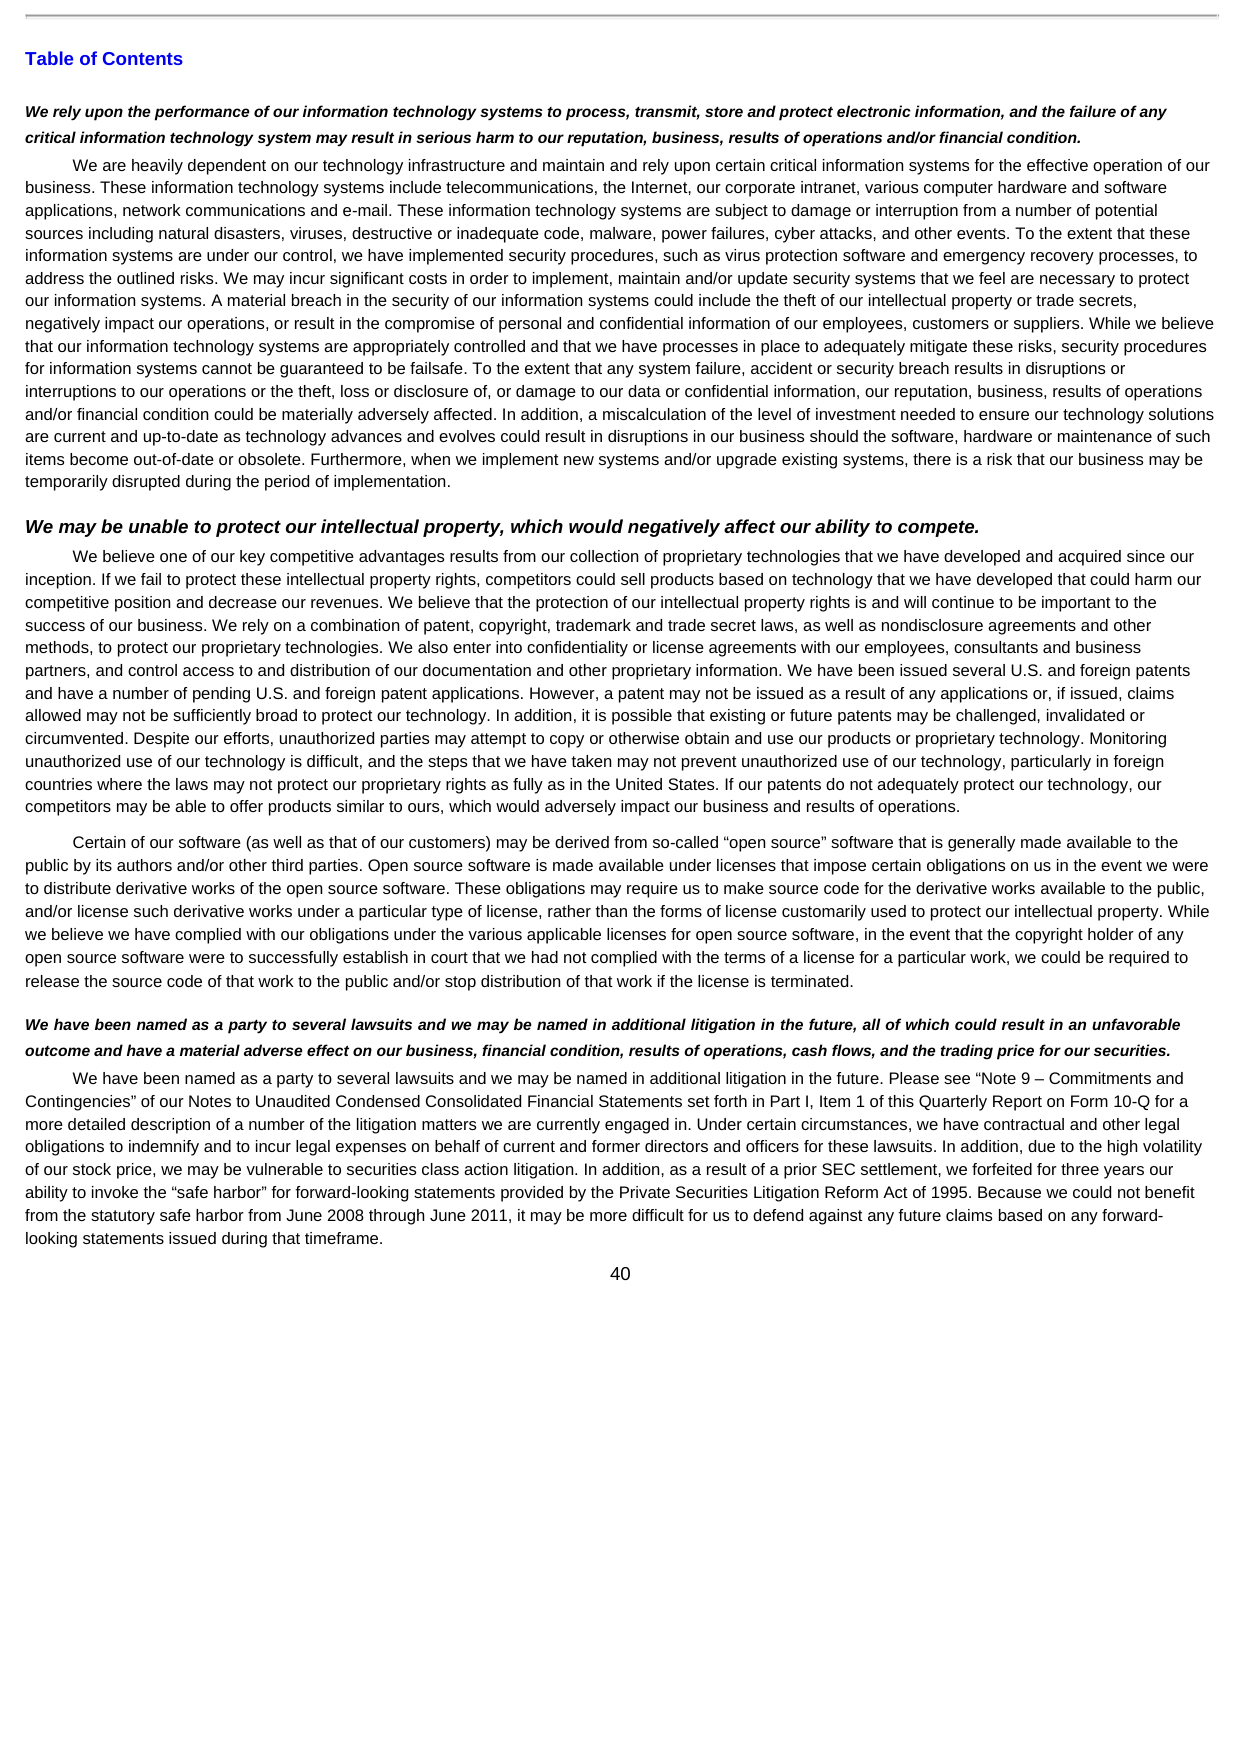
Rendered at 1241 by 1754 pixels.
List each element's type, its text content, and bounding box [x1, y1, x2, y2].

text We have been named as a party to several lawsuits and we may be named in additional litigation in the future. Please see “Note 9 – Commitments and Contingencies” of our Notes to Unaudited Condensed Consolidated Financial Statements set forth in Part I, Item 1 of this Quarterly Report on Form 10-Q for a more detailed description of a number of the litigation matters we are currently engaged in. Under certain circumstances, we have contractual and other legal obligations to indemnify and to incur legal expenses on behalf of current and former directors and officers for these lawsuits. In addition, due to the high volatility of our stock price, we may be vulnerable to securities class action litigation. In addition, as a result of a prior SEC settlement, we forfeited for three years our ability to invoke the “safe harbor” for forward-looking statements provided by the Private Securities Litigation Reform Act of 1995. Because we could not benefit from the statutory safe harbor from June 2008 through June 2011, it may be more difficult for us to defend against any future claims based on any forward-looking statements issued during that timeframe. [25, 1068, 1213, 1248]
text 40 [25, 1263, 1215, 1284]
text We believe one of our key competitive advantages results from our collection of proprietary technologies that we have developed and acquired since our inception. If we fail to protect these intellectual property rights, competitors could sell products based on technology that we have developed that could harm our competitive position and decrease our revenues. We believe that the protection of our intellectual property rights is and will continue to be important to the success of our business. We rely on a combination of patent, copyright, trademark and trade secret laws, as well as nondisclosure agreements and other methods, to protect our proprietary technologies. We also enter into confidentiality or license agreements with our employees, consultants and business partners, and control access to and distribution of our documentation and other proprietary information. We have been issued several U.S. and foreign patents and have a number of pending U.S. and foreign patent applications. However, a patent may not be issued as a result of any applications or, if issued, claims allowed may not be sufficiently broad to protect our technology. In addition, it is possible that existing or future patents may be challenged, invalidated or circumvented. Despite our efforts, unauthorized parties may attempt to copy or otherwise obtain and use our products or proprietary technology. Monitoring unauthorized use of our technology is difficult, and the steps that we have taken may not prevent unauthorized use of our technology, particularly in foreign countries where the laws may not protect our proprietary rights as fully as in the United States. If our patents do not adequately protect our technology, our competitors may be able to offer products similar to ours, which would adversely impact our business and results of operations. [25, 547, 1209, 816]
text We are heavily dependent on our technology infrastructure and maintain and rely upon certain critical information systems for the effective operation of our business. These information technology systems include telecommunications, the Internet, our corporate intranet, various computer hardware and software applications, network communications and e-mail. These information technology systems are subject to damage or interruption from a number of potential sources including natural disasters, viruses, destructive or inadequate code, malware, power failures, cyber attacks, and other events. To the extent that these information systems are under our control, we have implemented security procedures, such as virus protection software and emergency recovery processes, to address the outlined risks. We may incur significant costs in order to implement, maintain and/or update security systems that we feel are necessary to protect our information systems. A material breach in the security of our information systems could include the theft of our intellectual property or trade secrets, negatively impact our operations, or result in the compromise of personal and confidential information of our employees, customers or suppliers. While we believe that our information technology systems are appropriately controlled and that we have processes in place to adequately mitigate these risks, security procedures for information systems cannot be guaranteed to be failsafe. To the extent that any system failure, accident or security breach results in disruptions or interruptions to our operations or the theft, loss or disclosure of, or damage to our data or confidential information, our reputation, business, results of operations and/or financial condition could be materially adversely affected. In addition, a miscalculation of the level of investment needed to ensure our technology solutions are current and up-to-date as technology advances and evolves could result in disruptions in our business should the software, hardware or maintenance of such items become out-of-date or obsolete. Furthermore, when we implement new systems and/or upgrade existing systems, there is a risk that our business may be temporarily disrupted during the period of implementation. [25, 156, 1215, 491]
picture [23, 14, 1220, 21]
text We have been named as a party to several lawsuits and we may be named in additional litigation in the future, all of which could result in an unfavorable outcome and have a material adverse effect on our business, financial condition, results of operations, cash flows, and the trading price for our securities. [25, 1015, 1184, 1060]
text Certain of our software (as well as that of our customers) may be derived from so-called “open source” software that is generally made available to the public by its authors and/or other third parties. Open source software is made available under licenses that impose certain obligations on us in the event we were to distribute derivative works of the open source software. These obligations may require us to make source code for the derivative works available to the public, and/or license such derivative works under a particular type of license, rather than the forms of license customarily used to protect our intellectual property. While we believe we have complied with our obligations under the various applicable licenses for open source software, in the event that the copyright holder of any open source software were to successfully establish in court that we had not complied with the terms of a license for a particular work, we could be required to release the source code of that work to the public and/or stop distribution of that work if the license is terminated. [25, 833, 1213, 991]
text We may be unable to protect our intellectual property, which would negatively affect our ability to compete. [25, 516, 1215, 538]
text We rely upon the performance of our information technology systems to process, transmit, store and protect electronic information, and the failure of any critical information technology system may result in serious harm to our reputation, business, results of operations and/or financial condition. [25, 102, 1182, 147]
text Table of Contents [25, 48, 1215, 69]
